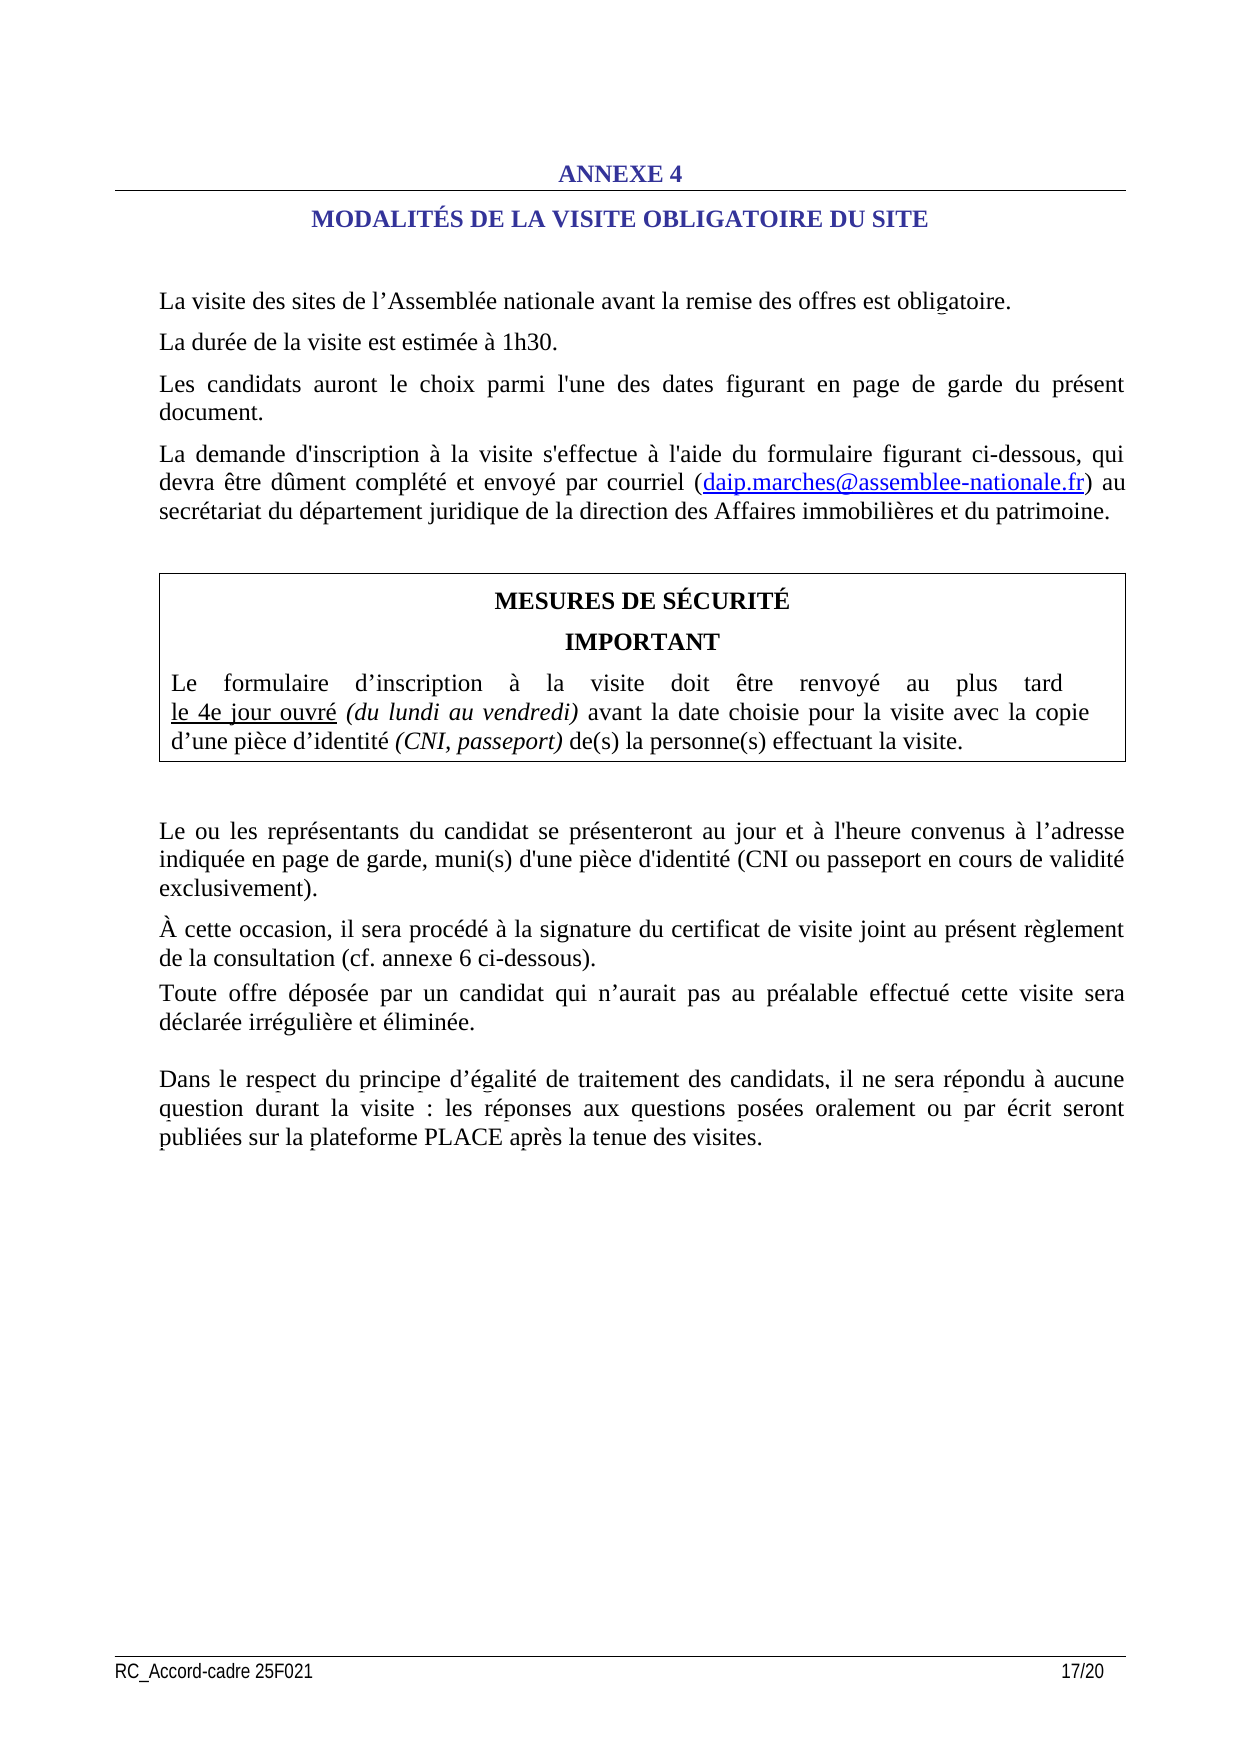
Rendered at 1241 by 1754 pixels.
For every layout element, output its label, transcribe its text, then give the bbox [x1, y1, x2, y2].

text Dans le respect du principe d’égalité de traitement des candidats, il ne sera répondu à aucune question durant la visite : les réponses aux questions posées oralement ou par écrit seront publiées sur la plateforme PLACE après la tenue des visites. [159, 1064, 1126, 1151]
text La durée de la visite est estimée à 1h30. [159, 327, 1126, 356]
text À cette occasion, il sera procédé à la signature du certificat de visite joint au présent règlement de la consultation (cf. annexe 6 ci-dessous). [159, 914, 1126, 972]
table_header MESURES DE SÉCURITÉ IMPORTANT Le formulaire d’inscription à la visite doit être renvoyé au plus tard le 4e jour ouvré (du lundi au vendredi) avant la date choisie pour la visite avec la copie d’une pièce d’identité (CNI, passeport) de(s) la personne(s) effectuant la visite. [160, 574, 1125, 761]
text Annexe 4 [114, 159, 1126, 191]
text Les candidats auront le choix parmi l'une des dates figurant en page de garde du présent document. [159, 369, 1126, 426]
text Le ou les représentants du candidat se présenteront au jour et à l'heure convenus à l’adresse indiquée en page de garde, muni(s) d'une pièce d'identité (CNI ou passeport en cours de validité exclusivement). [159, 816, 1126, 902]
text Toute offre déposée par un candidat qui n’aurait pas au préalable effectué cette visite sera déclarée irrégulière et éliminée. [159, 978, 1126, 1036]
text Modalités DE LA visite obligatoire du site [114, 204, 1126, 232]
text La demande d'inscription à la visite s'effectue à l'aide du formulaire figurant ci-dessous, qui devra être dûment complété et envoyé par courriel (daip.marches@assemblee-nationale.fr) au secrétariat du département juridique de la direction des Affaires immobilières et du patrimoine. [159, 439, 1126, 525]
text La visite des sites de l’Assemblée nationale avant la remise des offres est obligatoire. [159, 286, 1126, 315]
